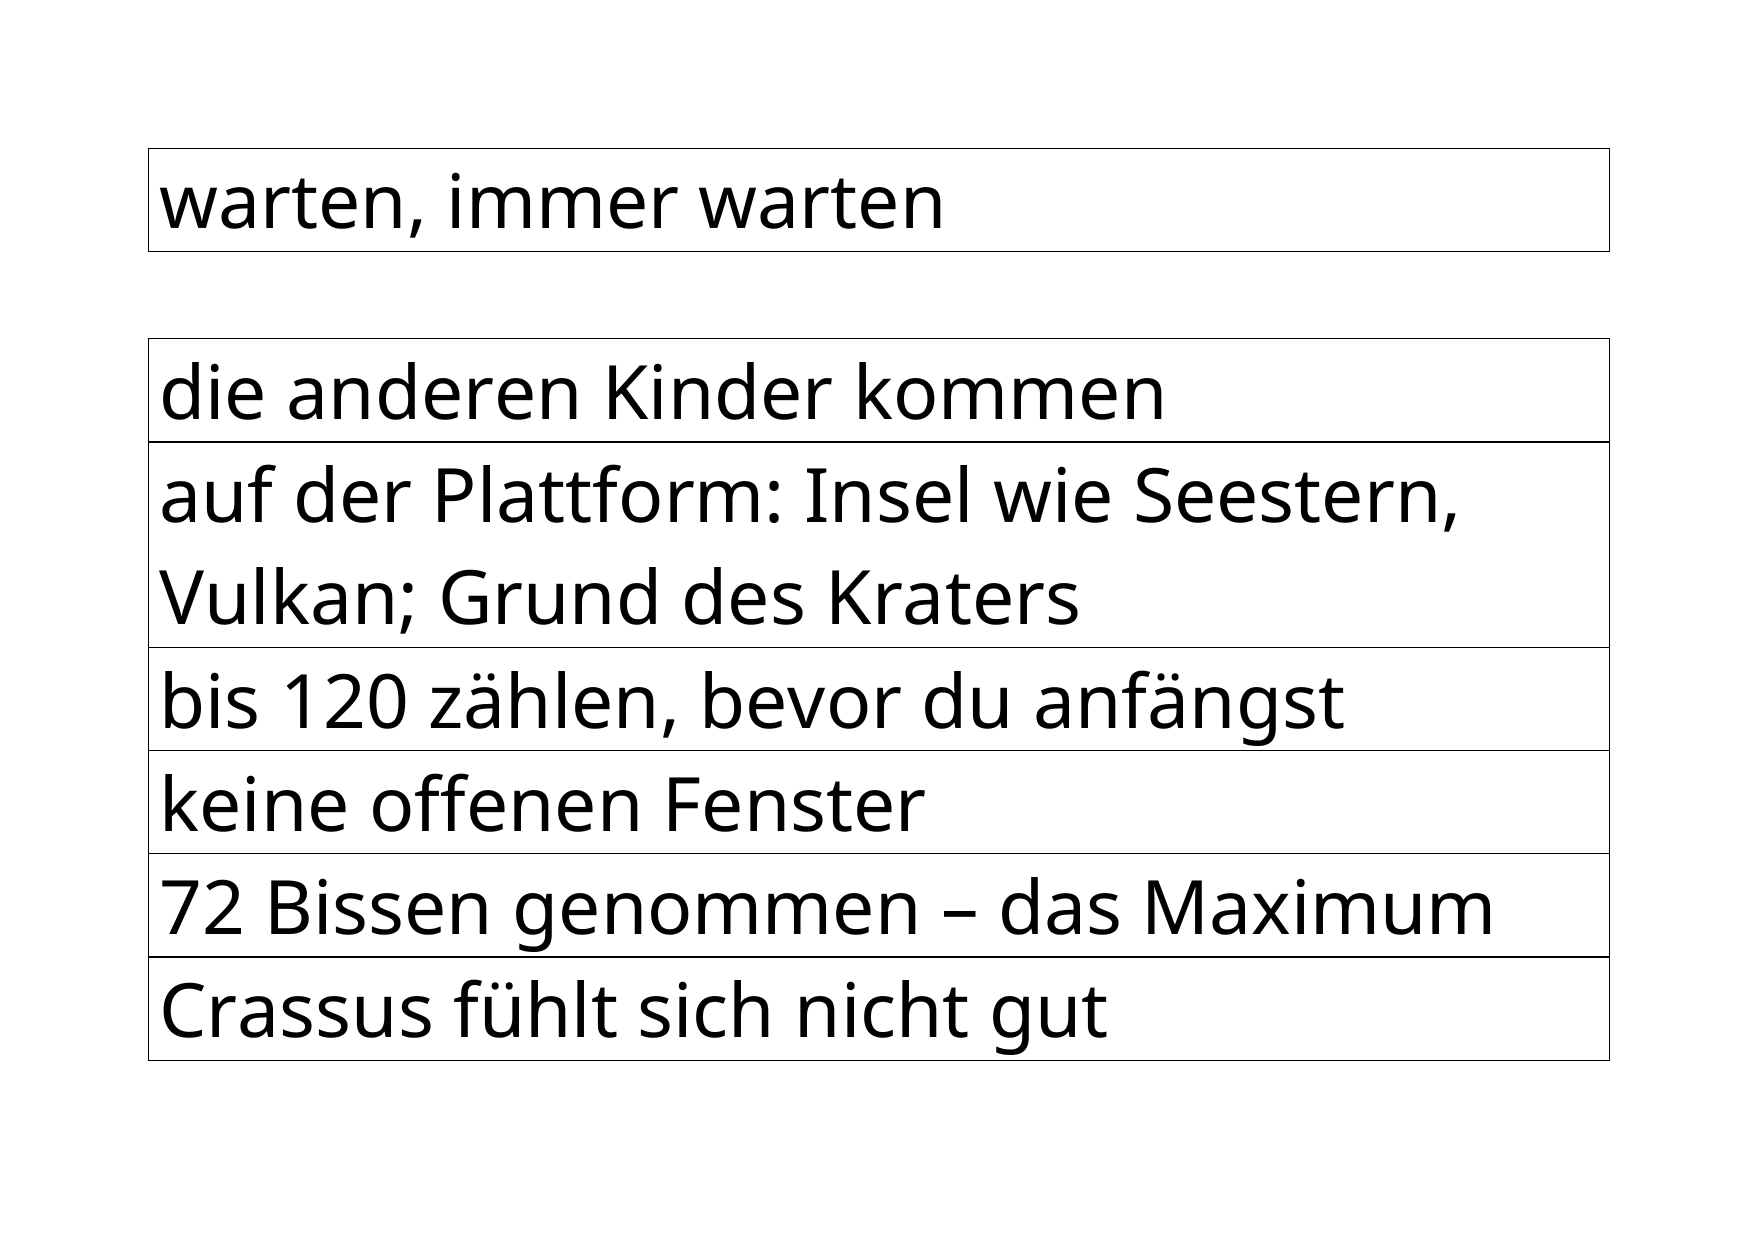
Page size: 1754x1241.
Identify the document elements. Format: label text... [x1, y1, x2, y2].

table_cell Crassus fühlt sich nicht gut [149, 958, 1609, 1060]
table_header die anderen Kinder kommen [149, 339, 1609, 441]
table_cell bis 120 zählen, bevor du anfängst [149, 648, 1609, 750]
table_cell auf der Plattform: Insel wie Seestern, Vulkan; Grund des Kraters [149, 443, 1609, 647]
table_cell warten, immer warten [149, 149, 1609, 251]
table_cell keine offenen Fenster [149, 751, 1609, 853]
table_cell 72 Bissen genommen – das Maximum [149, 854, 1609, 956]
